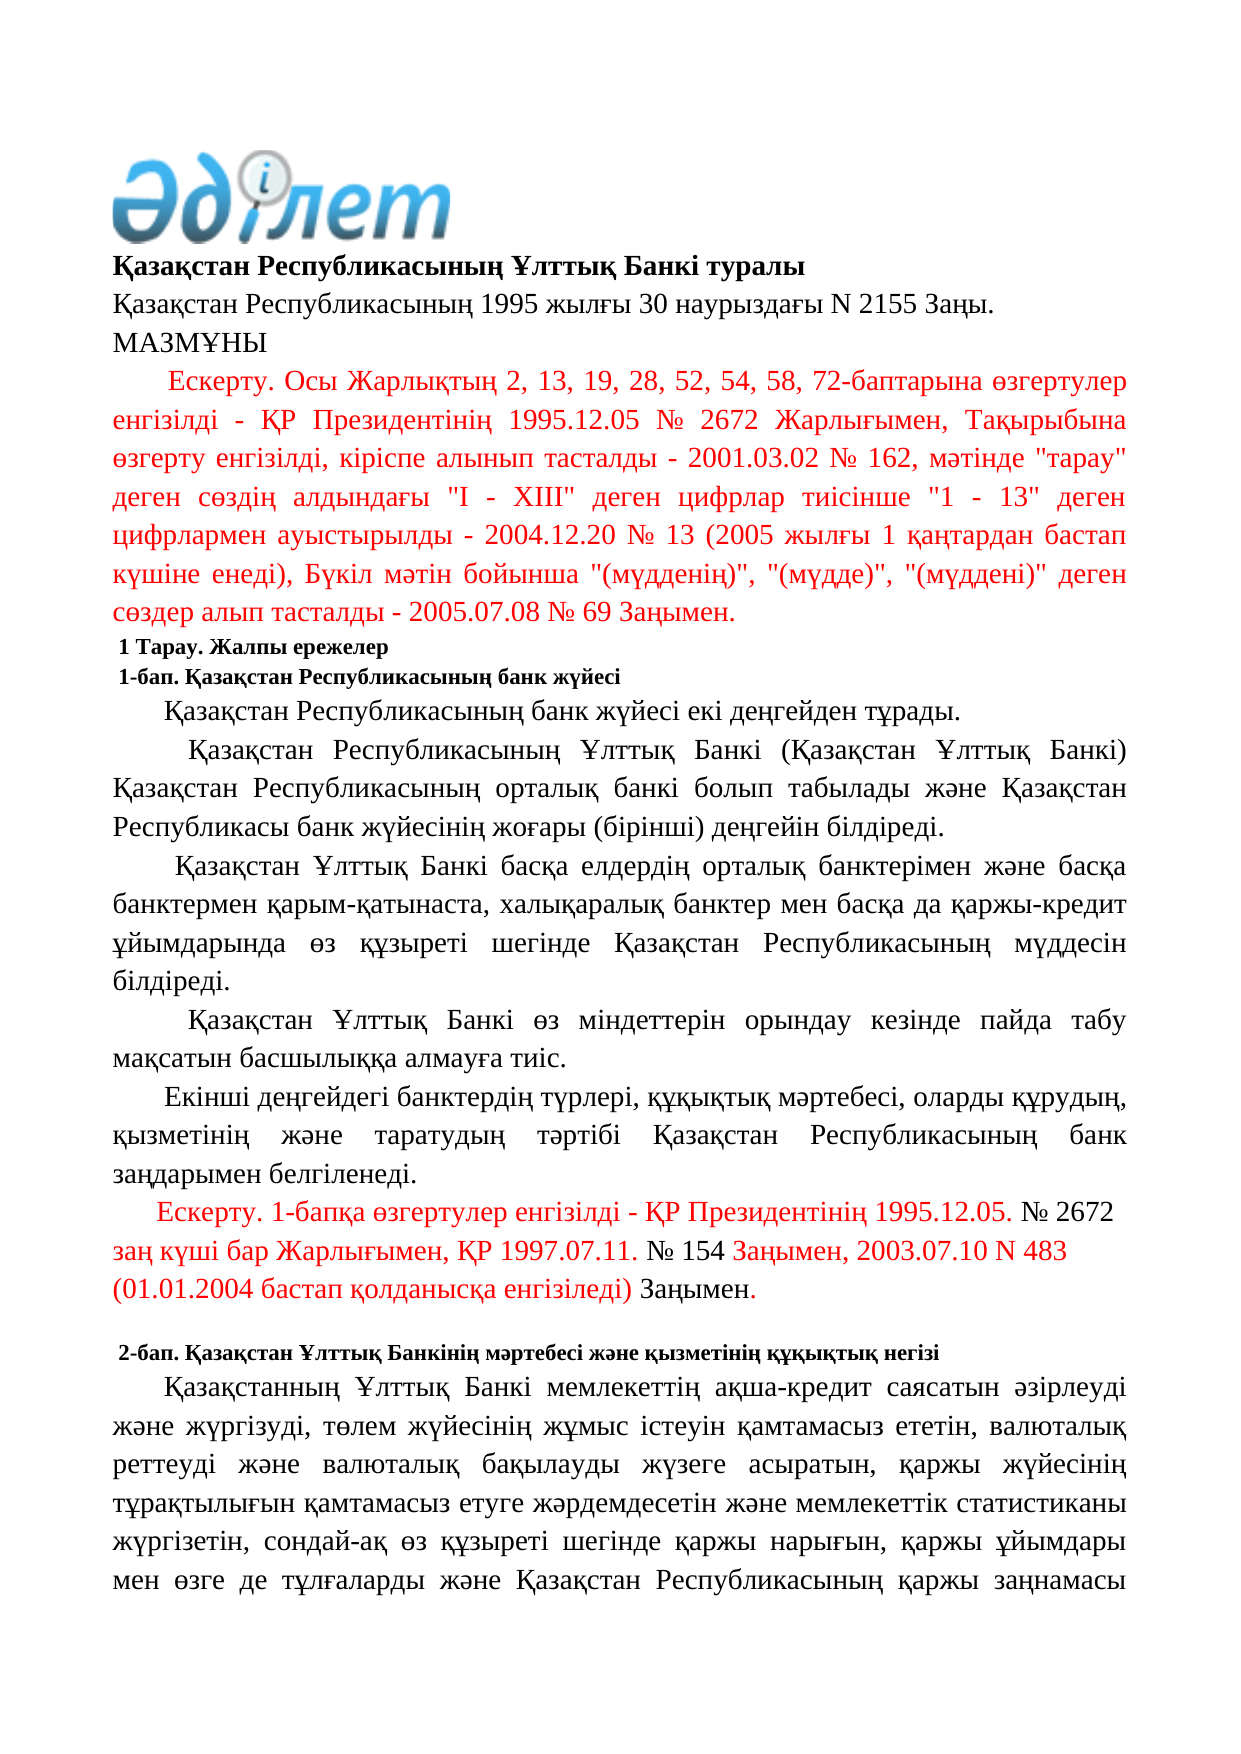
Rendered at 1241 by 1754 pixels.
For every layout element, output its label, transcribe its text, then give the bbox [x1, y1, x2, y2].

text Ескерту. Осы Жарлықтың 2, 13, 19, 28, 52, 54, 58, 72-баптарына өзгертулер енгiзiлдi - ҚР Президентінің 1995.12.05 № 2672 Жарлығымен, Тақырыбына өзгерту енгізілді, кіріспе алынып тасталды - 2001.03.02 № 162, мәтiнде "тарау" деген сөздiң алдындағы "I - XIII" деген цифрлар тиiсiнше "1 - 13" деген цифрлармен ауыстырылды - 2004.12.20 № 13 (2005 жылғы 1 қаңтардан бастап күшіне енеді), Бүкіл мәтiн бойынша "(мүдденiң)", "(мүдде)", "(мүдденi)" деген сөздер алып тасталды - 2005.07.08 № 69 Заңымен. [112, 363, 1128, 628]
text Қазақстан Республикасының 1995 жылғы 30 наурыздағы N 2155 Заңы. [112, 286, 1128, 320]
text Қазақстан Ұлттық Банкi басқа елдердiң орталық банктерiмен және басқа банктермен қарым-қатынаста, халықаралық банктер мен басқа да қаржы-кредит ұйымдарында өз құзыретi шегiнде Қазақстан Республикасының мүддесiн бiлдiредi. [112, 848, 1128, 997]
text Ескерту. 1-бапқа өзгертулер енгiзiлдi - ҚР Президентінің 1995.12.05. № 2672 заң күші бар Жарлығымен, ҚР 1997.07.11. № 154 Заңымен, 2003.07.10 N 483 (01.01.2004 бастап қолданысқа енгiзiледi) Заңымен. [112, 1194, 1128, 1335]
text Қазақстан Ұлттық Банкi өз мiндеттерiн орындау кезiнде пайда табу мақсатын басшылыққа алмауға тиiс. [112, 1002, 1128, 1074]
text 2-бап. Қазақстан Ұлттық Банкiнің мәртебесі және қызметiнiң құқықтық негiзi [112, 1339, 1128, 1366]
text Екiншi деңгейдегi банктердiң түрлерi, құқықтық мәртебесi, оларды құрудың, қызметiнiң және таратудың тәртiбi Қазақстан Республикасының банк заңдарымен белгiленедi. [112, 1079, 1128, 1189]
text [112, 1369, 1128, 1596]
text 1 Тарау. Жалпы ережелер [112, 633, 1128, 659]
picture [112, 150, 451, 244]
text Қазақстан Республикасының банк жүйесi екi деңгейден тұрады. [112, 693, 1128, 727]
text Қазақстан Республикасының Ұлттық Банкі туралы [112, 248, 1128, 281]
text МАЗМҰНЫ [112, 325, 1128, 358]
text Қазақстан Республикасының Ұлттық Банкi (Қазақстан Ұлттық Банкi) Қазақстан Республикасының орталық банкi болып табылады және Қазақстан Республикасы банк жүйесiнiң жоғары (бiрiншi) деңгейiн бiлдiредi. [112, 732, 1128, 843]
text 1-бап. Қазақстан Республикасының банк жүйесi [112, 663, 1128, 689]
